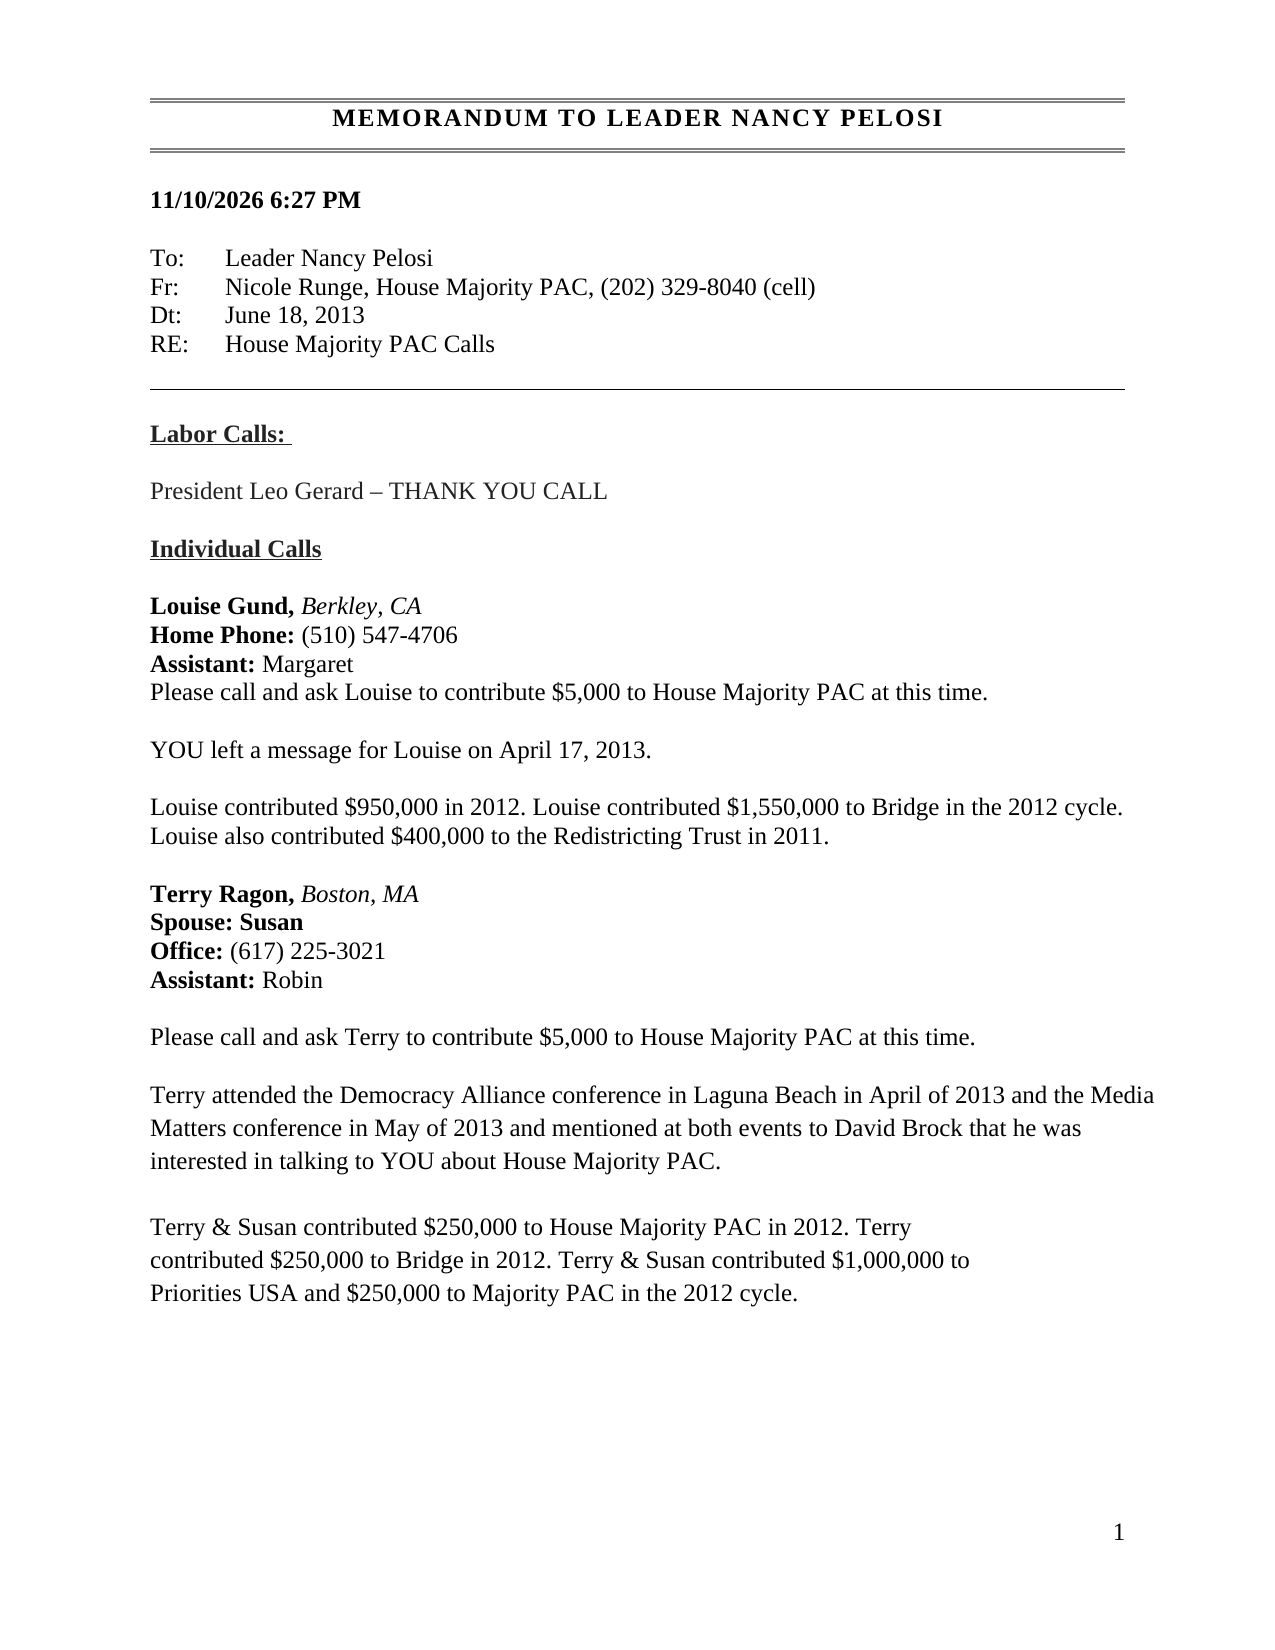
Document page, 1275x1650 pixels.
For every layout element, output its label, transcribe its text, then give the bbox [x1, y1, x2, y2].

text Please call and ask Terry to contribute $5,000 to House Majority PAC at this time. [150, 1022, 1125, 1051]
text contributed $250,000 to Bridge in 2012. Terry & Susan contributed $1,000,000 to [150, 1245, 1171, 1274]
text Matters conference in May of 2013 and mentioned at both events to David Brock that he was [150, 1113, 1171, 1142]
text memorandum to Leader Nancy Pelosi [150, 103, 1125, 148]
text Assistant: Robin [150, 965, 1125, 994]
text Spouse: Susan [150, 907, 1125, 936]
text Assistant: Margaret [150, 649, 1125, 677]
text Dt: June 18, 2013 [150, 301, 1125, 329]
text To: Leader Nancy Pelosi [150, 243, 1125, 272]
text Terry Ragon, Boston, MA [150, 879, 1125, 907]
text interested in talking to YOU about House Majority PAC. [150, 1146, 1171, 1175]
text Louise also contributed $400,000 to the Redistricting Trust in 2011. [150, 821, 1125, 850]
text Louise Gund, Berkley, CA [150, 591, 1125, 620]
text Terry attended the Democracy Alliance conference in Laguna Beach in April of 2013 and the Media [150, 1080, 1171, 1109]
text Home Phone: (510) 547-4706 [150, 620, 1125, 649]
text RE: House Majority PAC Calls [150, 329, 1125, 358]
text Individual Calls [150, 534, 1125, 562]
text Louise contributed $950,000 in 2012. Louise contributed $1,550,000 to Bridge in the 2012 cycle. [150, 792, 1125, 821]
text Priorities USA and $250,000 to Majority PAC in the 2012 cycle. [150, 1278, 1171, 1307]
text Fr: Nicole Runge, House Majority PAC, (202) 329-8040 (cell) [150, 272, 1125, 301]
text President Leo Gerard – THANK YOU CALL [150, 476, 1125, 505]
text 6/18/2013 10:36 AM [150, 186, 1125, 214]
text Office: (617) 225-3021 [150, 936, 1125, 965]
text Labor Calls: [150, 419, 1125, 447]
text Terry & Susan contributed $250,000 to House Majority PAC in 2012. Terry [150, 1212, 1171, 1241]
text YOU left a message for Louise on April 17, 2013. [150, 735, 1125, 764]
text Please call and ask Louise to contribute $5,000 to House Majority PAC at this time. [150, 677, 1125, 706]
